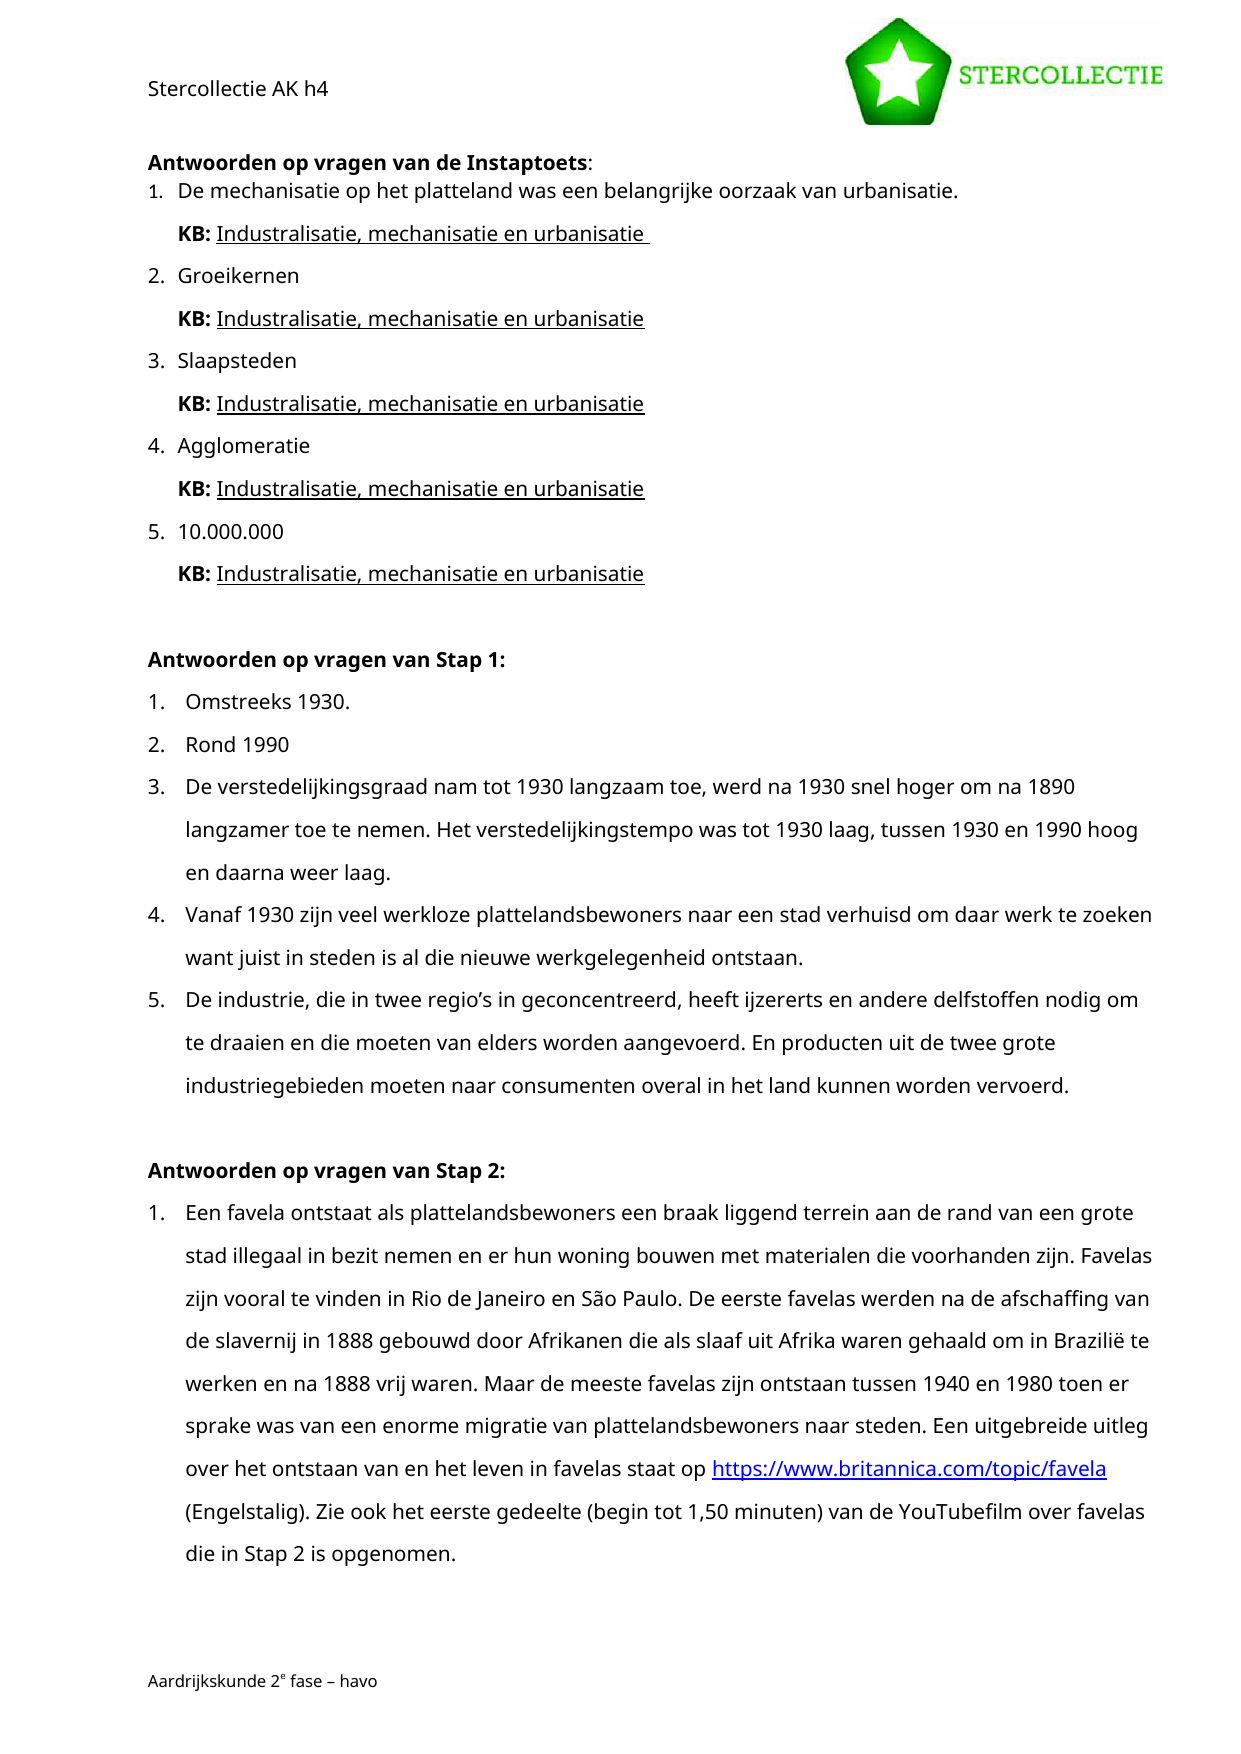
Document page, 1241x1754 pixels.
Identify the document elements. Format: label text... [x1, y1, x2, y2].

text Antwoorden op vragen van Stap 2: [148, 1156, 1162, 1184]
list De industrie, die in twee regio’s in geconcentreerd, heeft ijzererts en andere delfstoffen nodig om te draaien en die moeten van elders worden aangevoerd. En producten uit de twee grote industriegebieden moeten naar consumenten overal in het land kunnen worden vervoerd. [148, 986, 1162, 1099]
list Omstreeks 1930. [148, 687, 1162, 716]
text Antwoorden op vragen van de Instaptoets: [148, 148, 1162, 176]
list De mechanisatie op het platteland was een belangrijke oorzaak van urbanisatie. KB: Industralisatie, mechanisatie en urbanisatie [148, 176, 1162, 247]
picture [845, 18, 1163, 125]
list Agglomeratie KB: Industralisatie, mechanisatie en urbanisatie [148, 432, 1162, 503]
text Antwoorden op vragen van Stap 1: [148, 645, 1162, 673]
list 10.000.000 KB: Industralisatie, mechanisatie en urbanisatie [148, 517, 1162, 588]
list Groeikernen KB: Industralisatie, mechanisatie en urbanisatie [148, 261, 1162, 332]
list Vanaf 1930 zijn veel werkloze plattelandsbewoners naar een stad verhuisd om daar werk te zoeken want juist in steden is al die nieuwe werkgelegenheid ontstaan. [148, 900, 1162, 971]
list Slaapsteden KB: Industralisatie, mechanisatie en urbanisatie [148, 346, 1162, 417]
list Rond 1990 [148, 730, 1162, 758]
list Een favela ontstaat als plattelandsbewoners een braak liggend terrein aan de rand van een grote stad illegaal in bezit nemen en er hun woning bouwen met materialen die voorhanden zijn. Favelas zijn vooral te vinden in Rio de Janeiro en São Paulo. De eerste favelas werden na de afschaffing van de slavernij in 1888 gebouwd door Afrikanen die als slaaf uit Afrika waren gehaald om in Brazilië te werken en na 1888 vrij waren. Maar de meeste favelas zijn ontstaan tussen 1940 en 1980 toen er sprake was van een enorme migratie van plattelandsbewoners naar steden. Een uitgebreide uitleg over het ontstaan van en het leven in favelas staat op https://www.britannica.com/topic/favela (Engelstalig). Zie ook het eerste gedeelte (begin tot 1,50 minuten) van de YouTubefilm over favelas die in Stap 2 is opgenomen. [148, 1198, 1162, 1568]
list De verstedelijkingsgraad nam tot 1930 langzaam toe, werd na 1930 snel hoger om na 1890 langzamer toe te nemen. Het verstedelijkingstempo was tot 1930 laag, tussen 1930 en 1990 hoog en daarna weer laag. [148, 772, 1162, 886]
